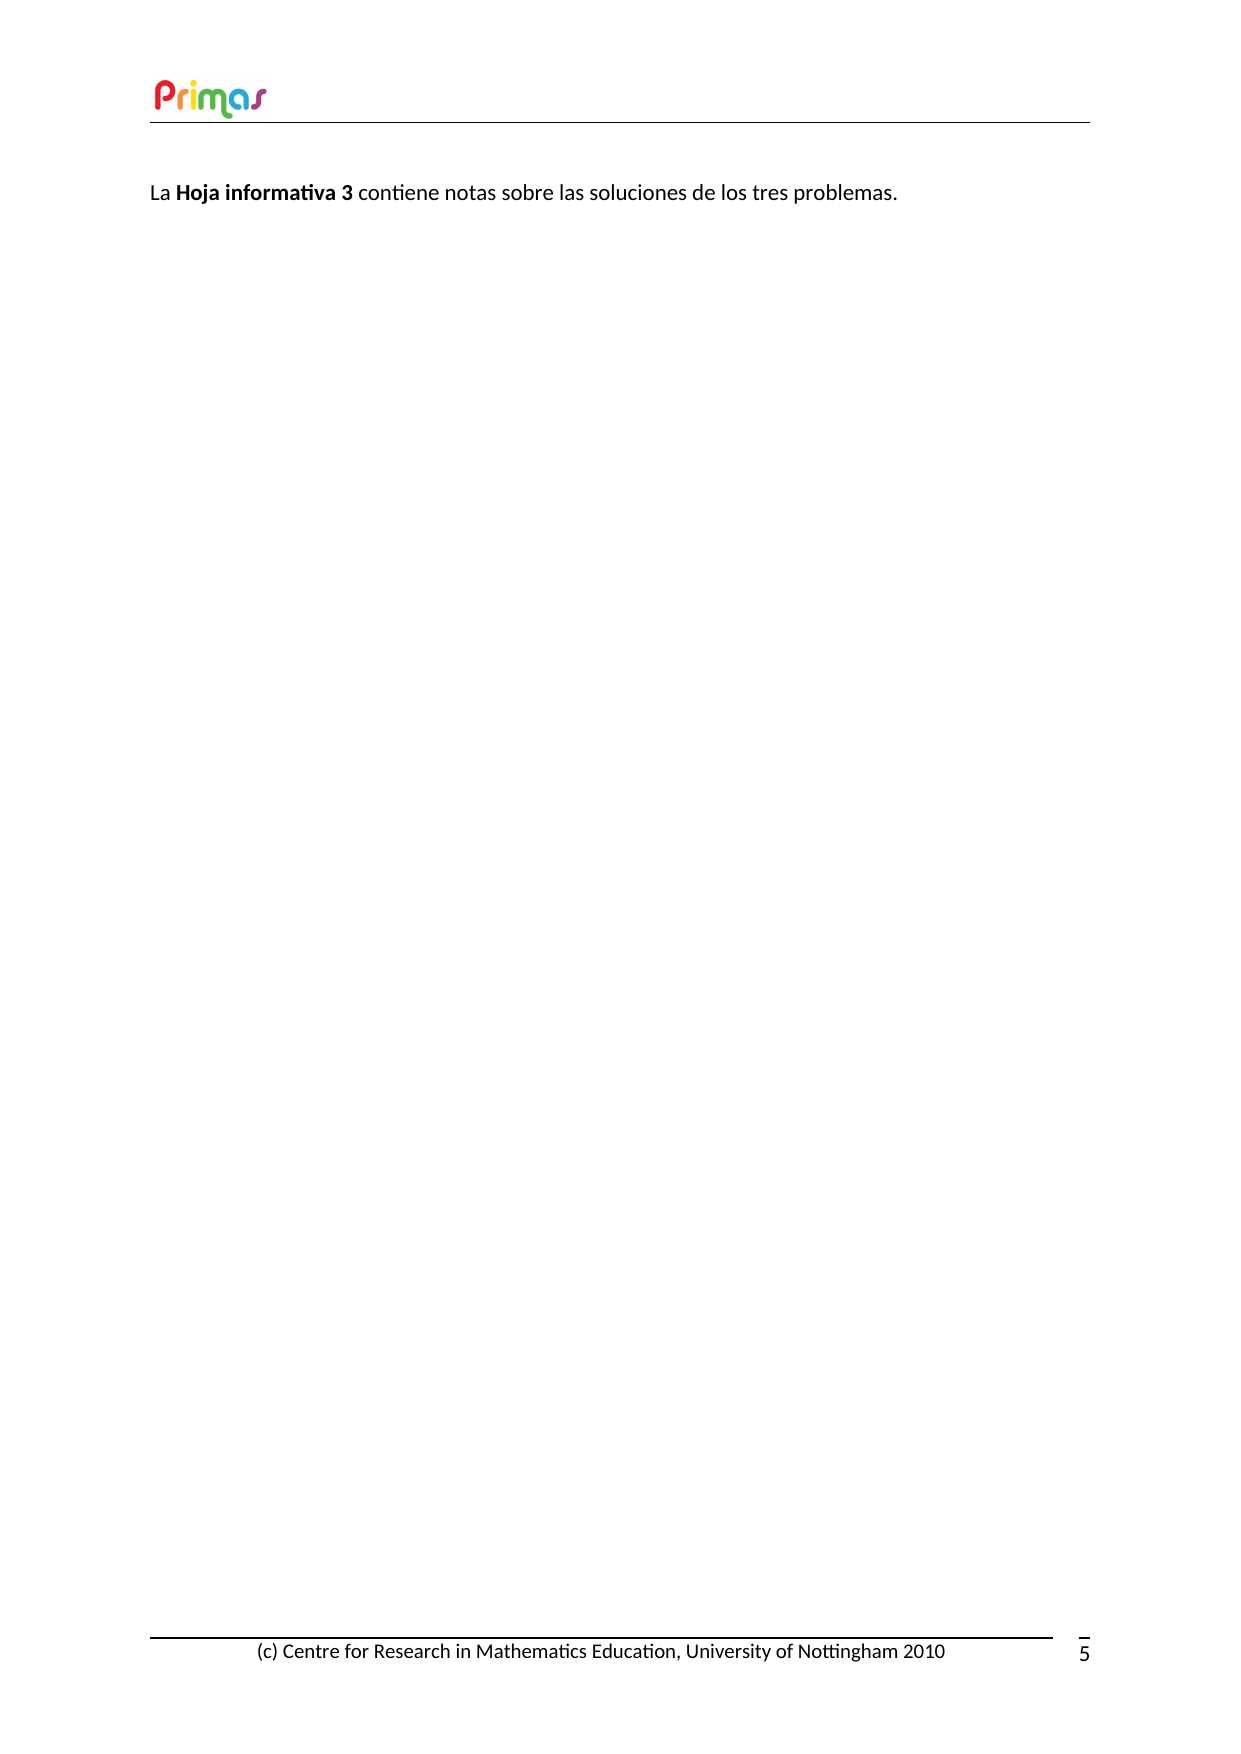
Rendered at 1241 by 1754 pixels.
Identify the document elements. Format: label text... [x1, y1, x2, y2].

text La Hoja informativa 3 contiene notas sobre las soluciones de los tres problemas. [150, 178, 1090, 206]
picture [150, 74, 269, 122]
